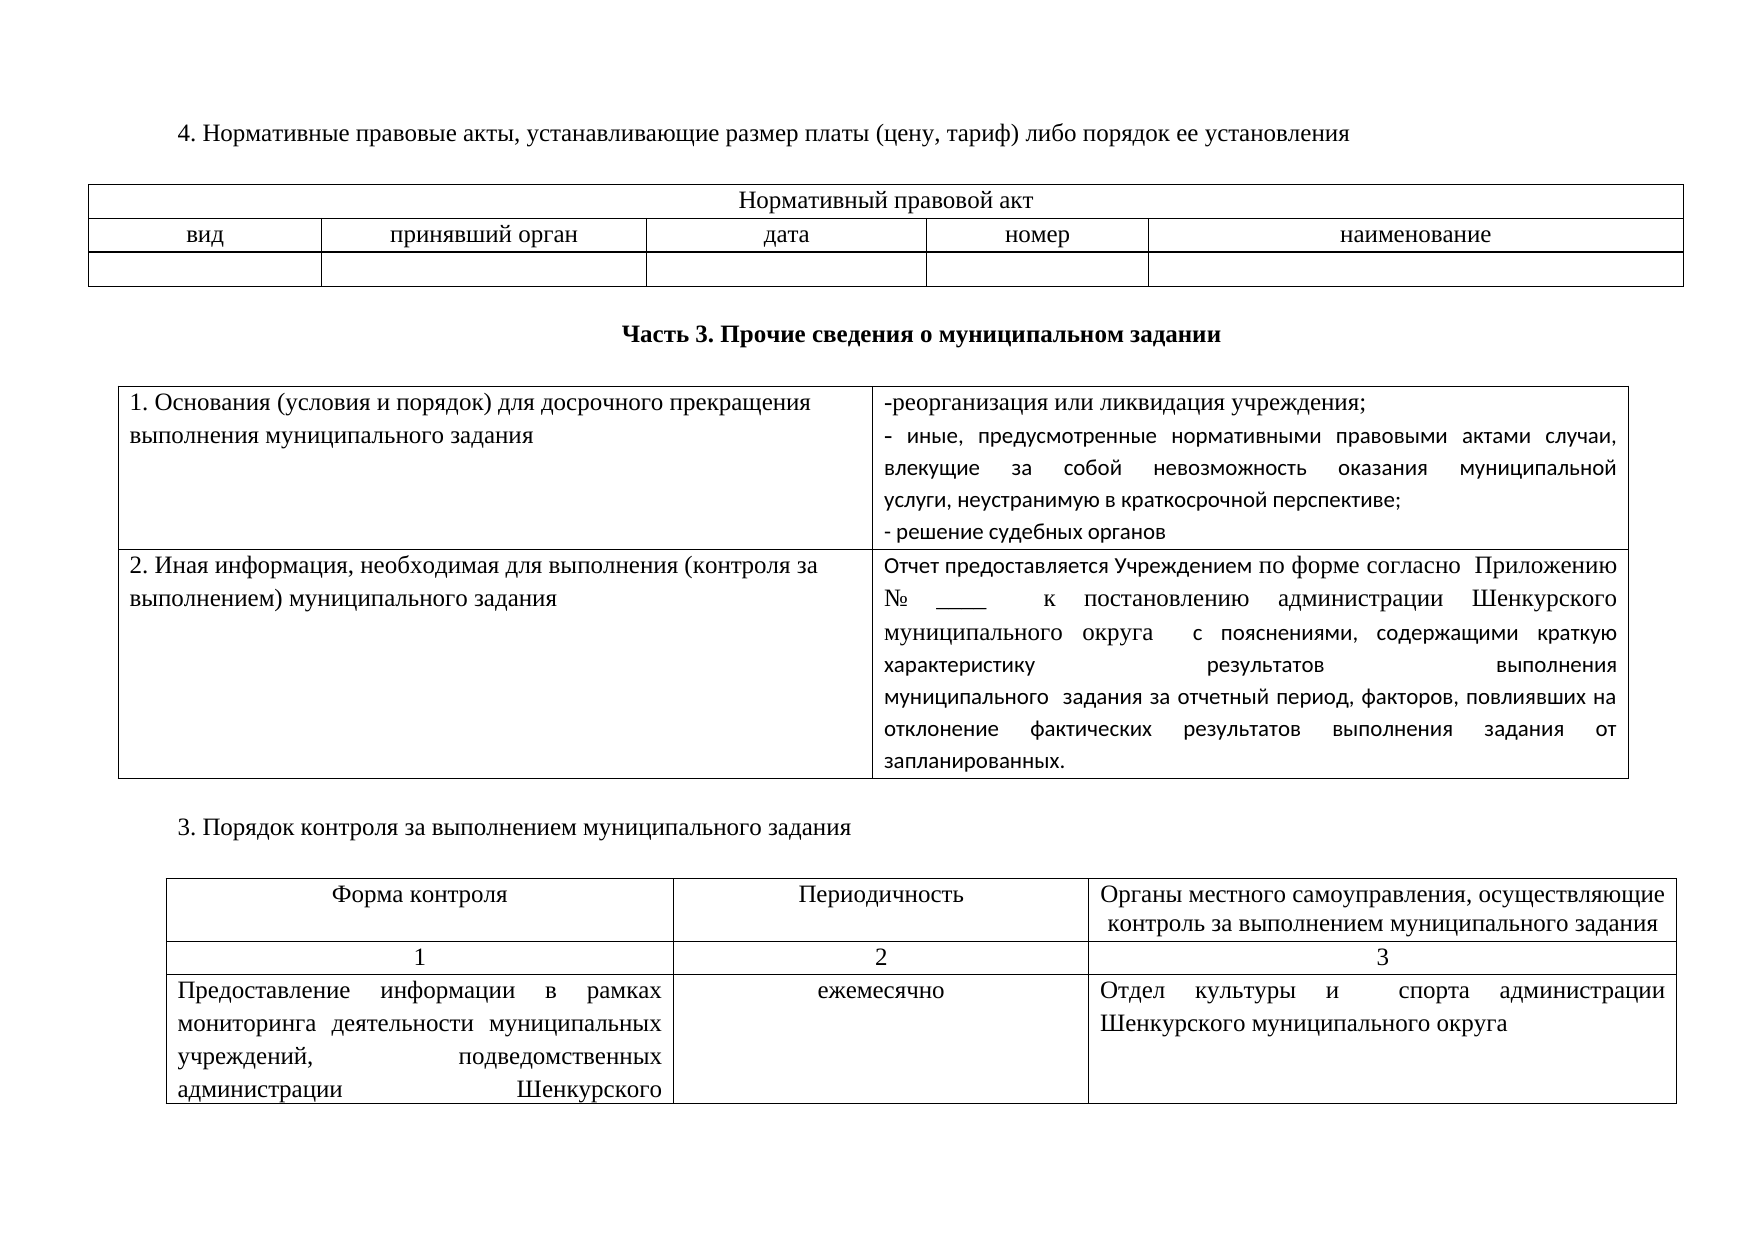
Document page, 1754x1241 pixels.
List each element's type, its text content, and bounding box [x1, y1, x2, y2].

table_header Периодичность [674, 879, 1088, 941]
table_cell 1 [167, 942, 673, 974]
table_header -реорганизация или ликвидация учреждения; - иные, предусмотренные нормативными правовыми актами случаи, влекущие за собой невозможность оказания муниципальной услуги, неустранимую в краткосрочной перспективе; - решение судебных органов [873, 387, 1628, 549]
table_header Форма контроля [167, 879, 673, 941]
table_cell ежемесячно [674, 975, 1088, 1103]
table_cell 3 [1089, 942, 1676, 974]
table_header Органы местного самоуправления, осуществляющие контроль за выполнением муниципального задания [1089, 879, 1676, 941]
table_cell вид [89, 219, 321, 251]
table_cell [927, 253, 1148, 286]
table_cell номер [927, 219, 1148, 251]
table_cell [89, 253, 321, 286]
table_cell 2 [674, 942, 1088, 974]
table_cell [322, 253, 646, 286]
table_cell наименование [1149, 219, 1683, 251]
table_cell 2. Иная информация, необходимая для выполнения (контроля за выполнением) муниципального задания [119, 550, 872, 778]
text 4. Нормативные правовые акты, устанавливающие размер платы (цену, тариф) либо порядок ее установления [177, 118, 1665, 147]
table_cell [167, 975, 673, 1103]
table_cell принявший орган [322, 219, 646, 251]
text 3. Порядок контроля за выполнением муниципального задания [177, 812, 1665, 841]
table_cell [1149, 253, 1683, 286]
table_cell [647, 253, 926, 286]
table_header 1. Основания (условия и порядок) для досрочного прекращения выполнения муниципального задания [119, 387, 872, 549]
table_cell дата [647, 219, 926, 251]
text Часть 3. Прочие сведения о муниципальном задании [177, 319, 1665, 348]
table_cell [1089, 975, 1676, 1103]
table_cell Отчет предоставляется Учреждением по форме согласно Приложению № ____ к постановлению администрации Шенкурского муниципального округа с пояснениями, содержащими краткую характеристику результатов выполнения муниципального задания за отчетный период, факторов, повлиявших на отклонение фактических результатов выполнения задания от запланированных. [873, 550, 1628, 778]
table_header Нормативный правовой акт [89, 185, 1683, 218]
